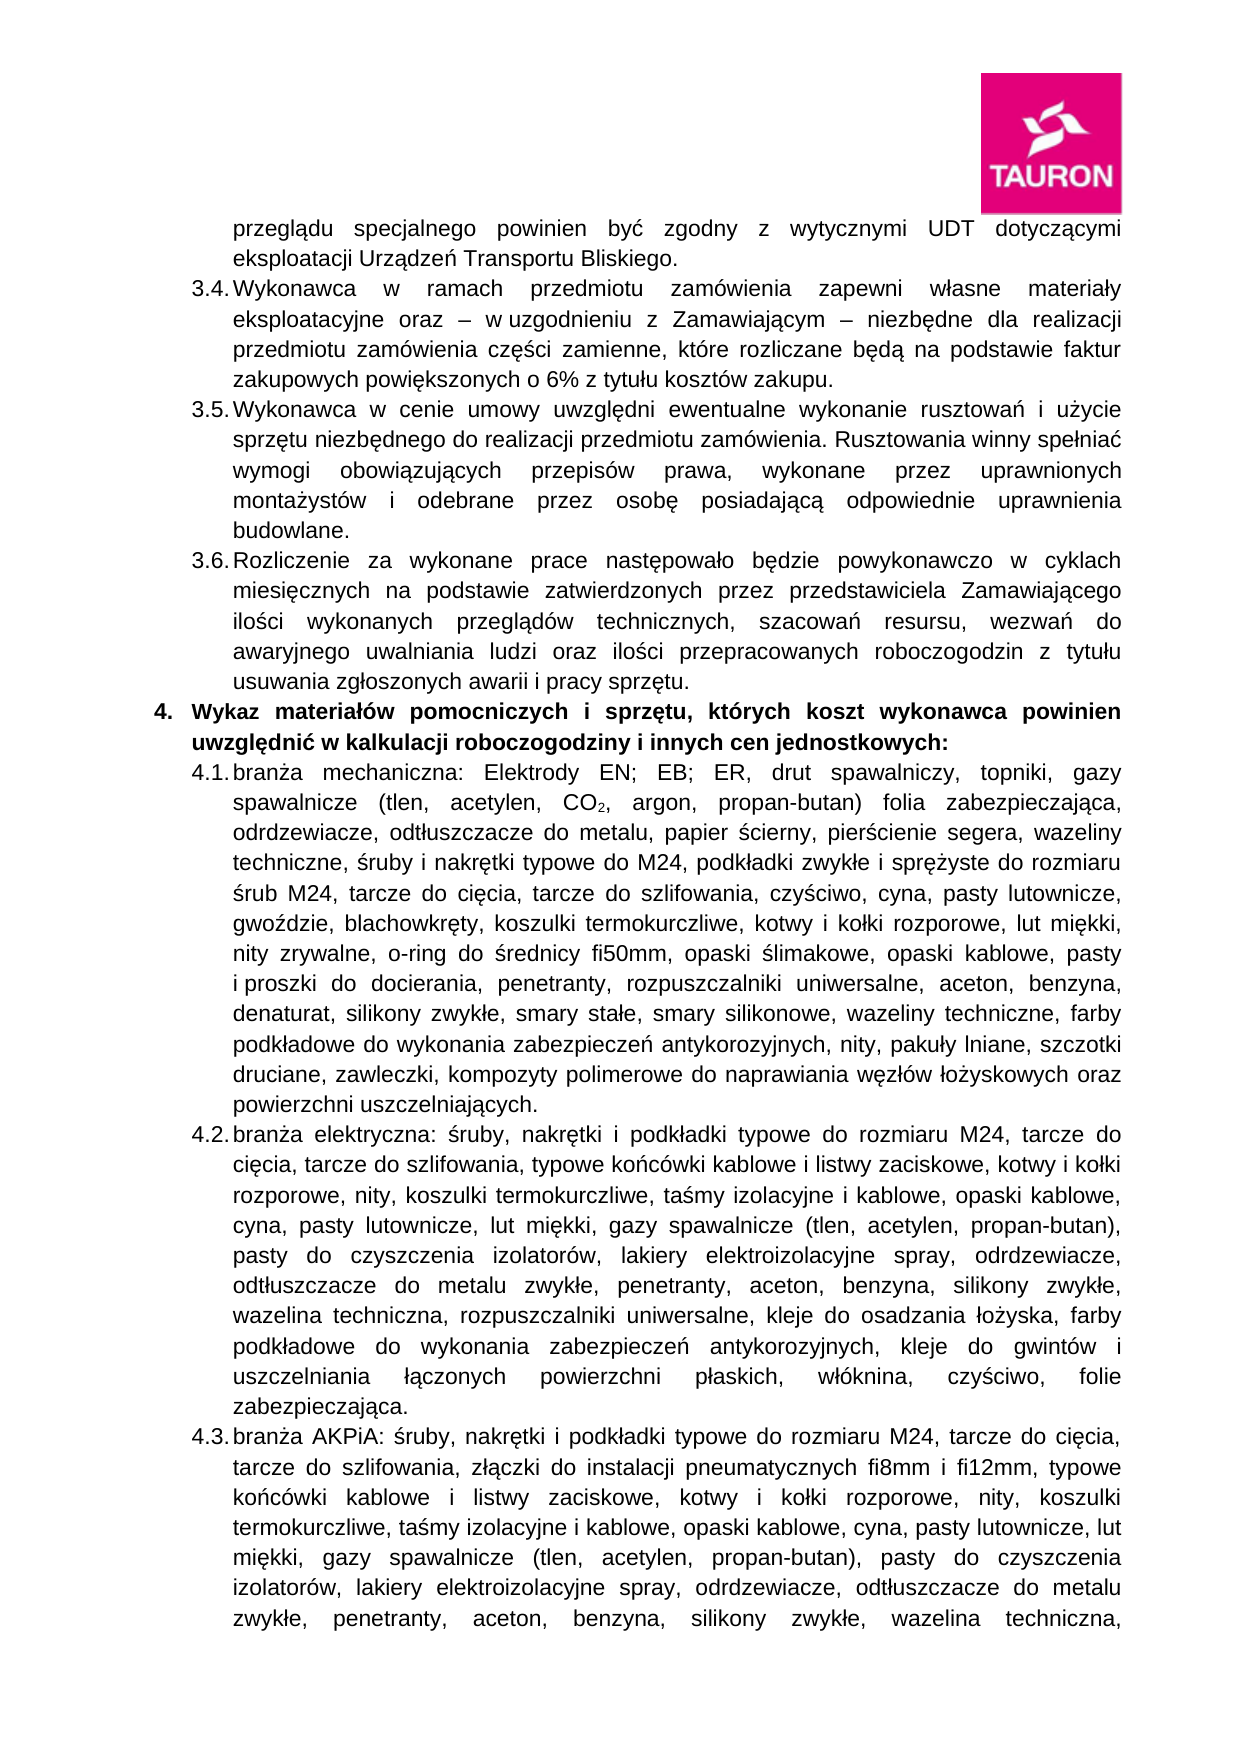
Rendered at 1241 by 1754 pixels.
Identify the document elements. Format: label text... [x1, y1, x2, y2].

list Wykaz materiałów pomocniczych i sprzętu, których koszt wykonawca powinien uwzględnić w kalkulacji roboczogodziny i innych cen jednostkowych: [154, 698, 1122, 755]
list branża elektryczna: śruby, nakrętki i podkładki typowe do rozmiaru M24, tarcze do cięcia, tarcze do szlifowania, typowe końcówki kablowe i listwy zaciskowe, kotwy i kołki rozporowe, nity, koszulki termokurczliwe, taśmy izolacyjne i kablowe, opaski kablowe, cyna, pasty lutownicze, lut miękki, gazy spawalnicze (tlen, acetylen, propan-butan), pasty do czyszczenia izolatorów, lakiery elektroizolacyjne spray, odrdzewiacze, odtłuszczacze do metalu zwykłe, penetranty, aceton, benzyna, silikony zwykłe, wazelina techniczna, rozpuszczalniki uniwersalne, kleje do osadzania łożyska, farby podkładowe do wykonania zabezpieczeń antykorozyjnych, kleje do gwintów i uszczelniania łączonych powierzchni płaskich, włóknina, czyściwo, folie zabezpieczająca. [191, 1121, 1122, 1419]
list branża mechaniczna: Elektrody EN; EB; ER, drut spawalniczy, topniki, gazy spawalnicze (tlen, acetylen, CO2, argon, propan-butan) folia zabezpieczająca, odrdzewiacze, odtłuszczacze do metalu, papier ścierny, pierścienie segera, wazeliny techniczne, śruby i nakrętki typowe do M24, podkładki zwykłe i sprężyste do rozmiaru śrub M24, tarcze do cięcia, tarcze do szlifowania, czyściwo, cyna, pasty lutownicze, gwoździe, blachowkręty, koszulki termokurczliwe, kotwy i kołki rozporowe, lut miękki, nity zrywalne, o-ring do średnicy fi50mm, opaski ślimakowe, opaski kablowe, pasty i proszki do docierania, penetranty, rozpuszczalniki uniwersalne, aceton, benzyna, denaturat, silikony zwykłe, smary stałe, smary silikonowe, wazeliny techniczne, farby podkładowe do wykonania zabezpieczeń antykorozyjnych, nity, pakuły lniane, szczotki druciane, zawleczki, kompozyty polimerowe do naprawiania węzłów łożyskowych oraz powierzchni uszczelniających. [191, 759, 1122, 1117]
list Wykonawca w ramach przedmiotu zamówienia zapewni własne materiały eksploatacyjne oraz ‒ w uzgodnieniu z Zamawiającym ‒ niezbędne dla realizacji przedmiotu zamówienia części zamienne, które rozliczane będą na podstawie faktur zakupowych powiększonych o 6% z tytułu kosztów zakupu. [191, 275, 1122, 392]
picture [981, 73, 1123, 215]
list Rozliczenie za wykonane prace następowało będzie powykonawczo w cyklach miesięcznych na podstawie zatwierdzonych przez przedstawiciela Zamawiającego ilości wykonanych przeglądów technicznych, szacowań resursu, wezwań do awaryjnego uwalniania ludzi oraz ilości przepracowanych roboczogodzin z tytułu usuwania zgłoszonych awarii i pracy sprzętu. [191, 547, 1122, 694]
list Wykonawca w cenie umowy uwzględni ewentualne wykonanie rusztowań i użycie sprzętu niezbędnego do realizacji przedmiotu zamówienia. Rusztowania winny spełniać wymogi obowiązujących przepisów prawa, wykonane przez uprawnionych montażystów i odebrane przez osobę posiadającą odpowiednie uprawnienia budowlane. [191, 396, 1122, 543]
